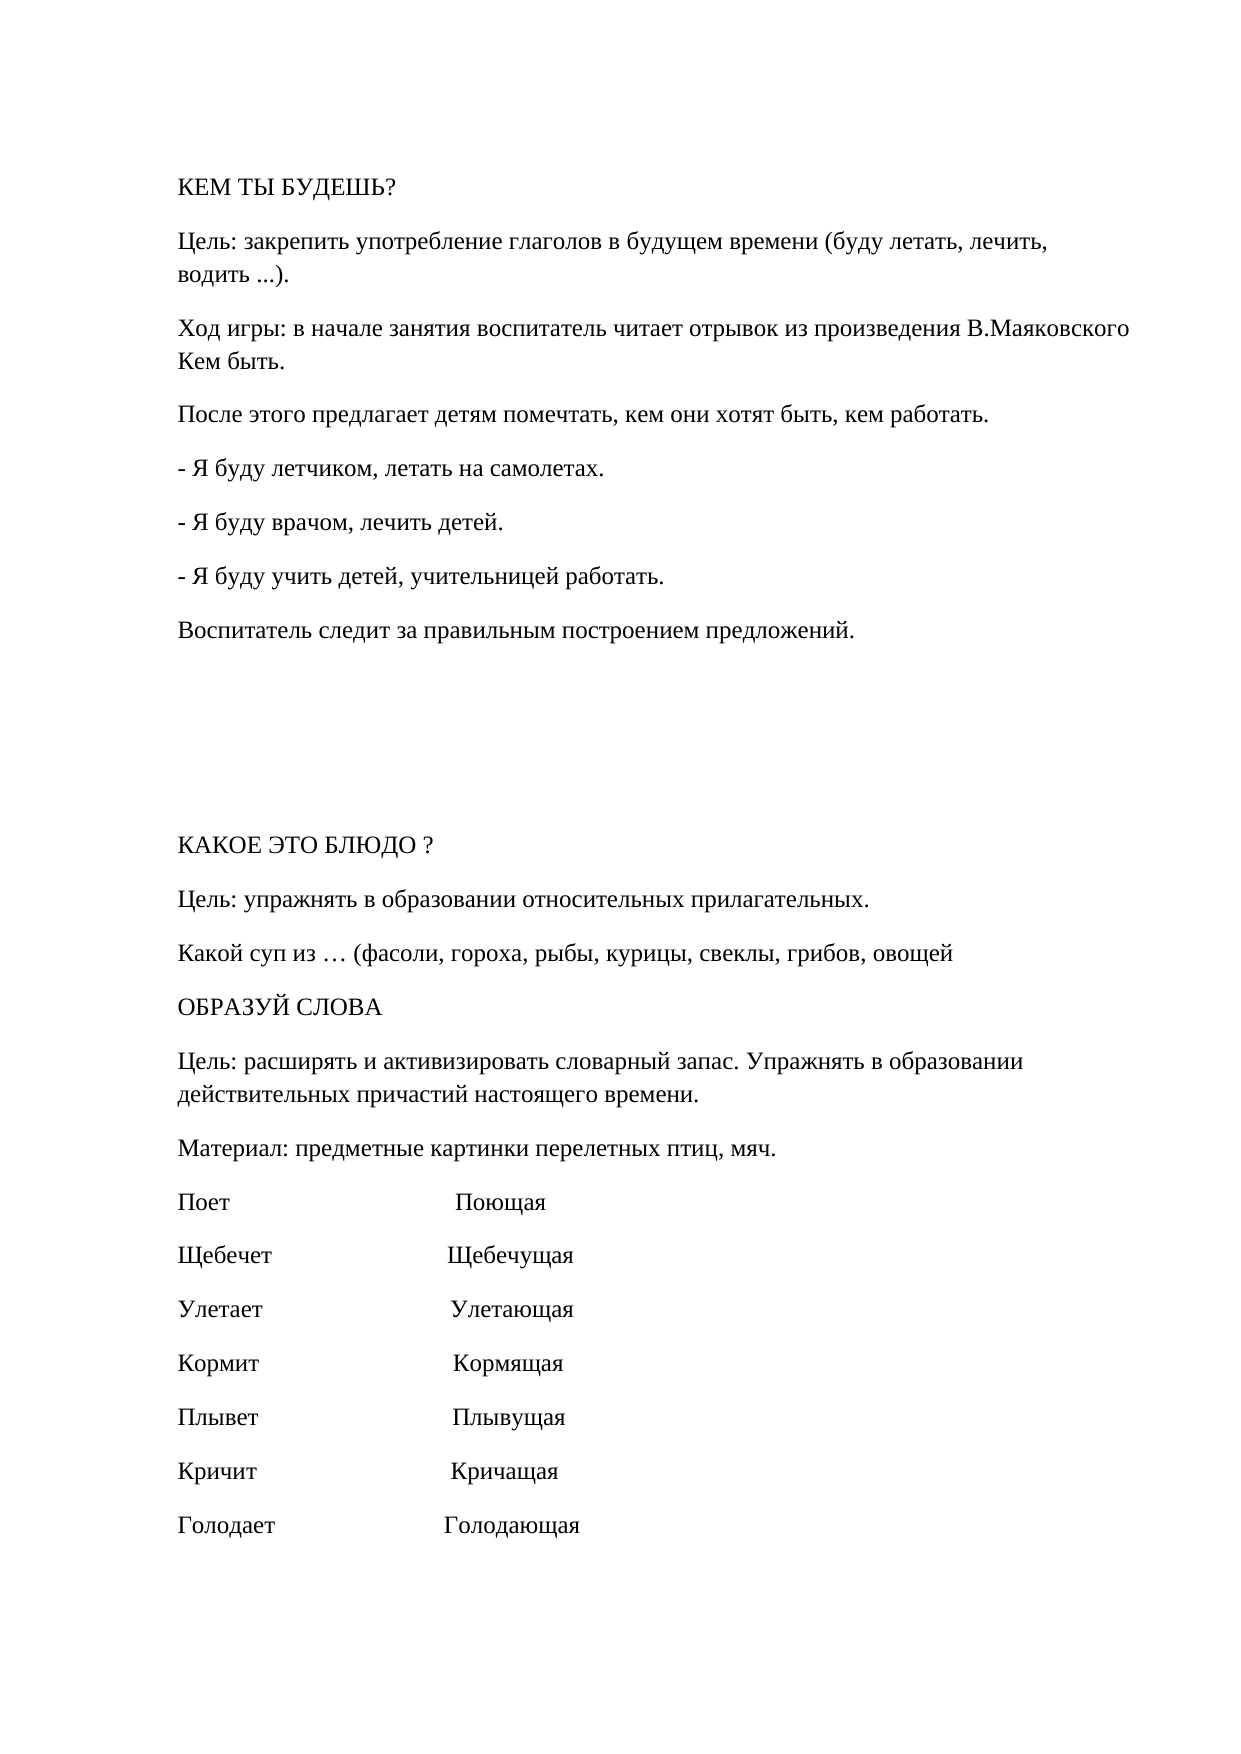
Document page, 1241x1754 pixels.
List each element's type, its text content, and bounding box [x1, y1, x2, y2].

text - Я буду врачом, лечить детей. [177, 507, 1152, 536]
text Какой суп из … (фасоли, гороха, рыбы, курицы, свеклы, грибов, овощей [177, 938, 1152, 967]
text КЕМ ТЫ БУДЕШЬ? [177, 172, 1152, 201]
text - Я буду летчиком, летать на самолетах. [177, 453, 1152, 482]
text Цель: упражнять в образовании относительных прилагательных. [177, 884, 1152, 913]
text Материал: предметные картинки перелетных птиц, мяч. [177, 1133, 1152, 1161]
text КАКОЕ ЭТО БЛЮДО ? [177, 830, 1152, 859]
text Цель: закрепить употребление глаголов в будущем времени (буду летать, лечить, водить ...). [177, 226, 1152, 288]
text Кормит Кормящая [177, 1348, 1152, 1377]
text Воспитатель следит за правильным построением предложений. [177, 615, 1152, 644]
text Голодает Голодающая [177, 1510, 1152, 1538]
text Щебечет Щебечущая [177, 1240, 1152, 1269]
text После этого предлагает детям помечтать, кем они хотят быть, кем работать. [177, 399, 1152, 428]
text ОБРАЗУЙ СЛОВА [177, 992, 1152, 1021]
text Поет Поющая [177, 1187, 1152, 1215]
text - Я буду учить детей, учительницей работать. [177, 561, 1152, 590]
text Ход игры: в начале занятия воспитатель читает отрывок из произведения В.Маяковского Кем быть. [177, 313, 1152, 374]
text Кричит Кричащая [177, 1456, 1152, 1484]
text Улетает Улетающая [177, 1294, 1152, 1323]
text Плывет Плывущая [177, 1402, 1152, 1431]
text Цель: расширять и активизировать словарный запас. Упражнять в образовании действительных причастий настоящего времени. [177, 1046, 1152, 1108]
